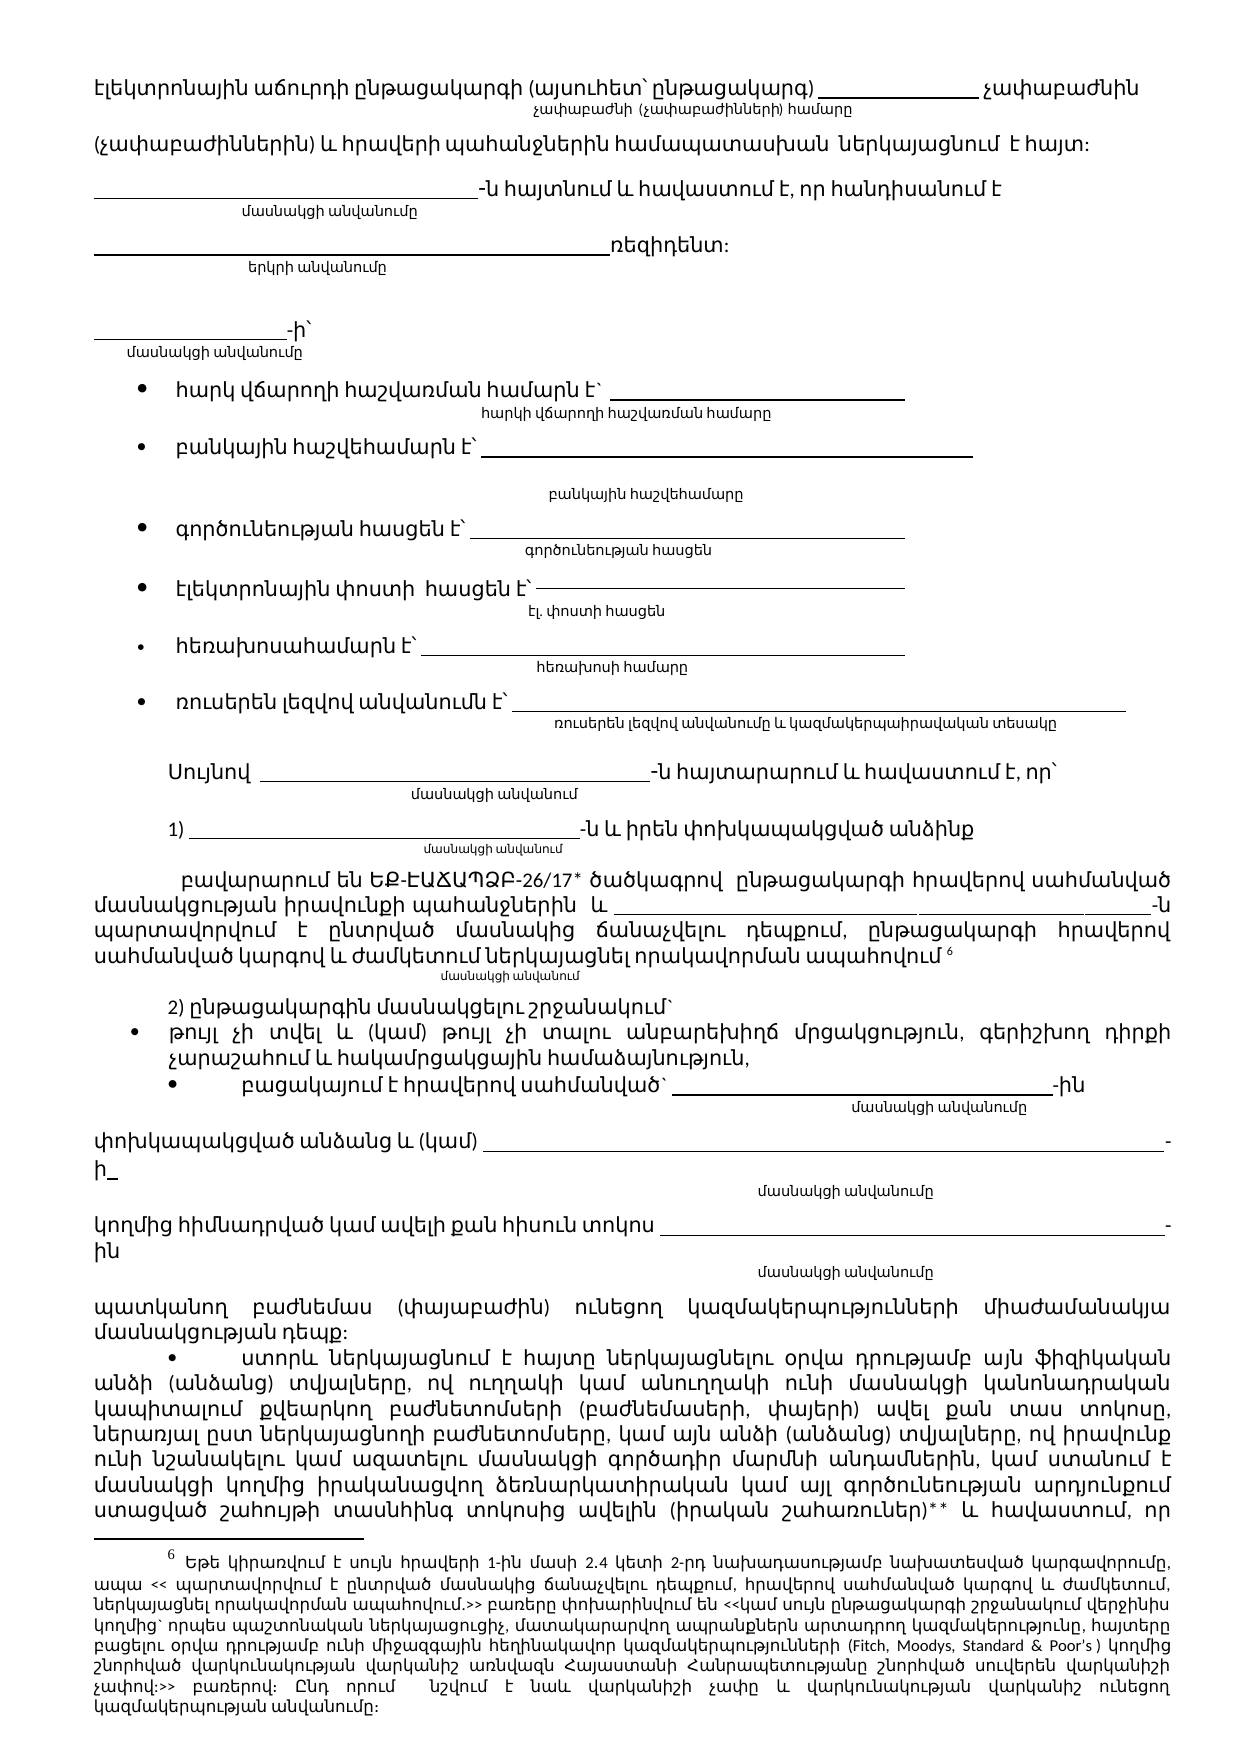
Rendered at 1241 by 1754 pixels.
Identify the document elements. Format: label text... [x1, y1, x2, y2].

text բավարարում են ԵՔ-ԷԱՃԱՊՁԲ-26/17* ծածկագրով ընթացակարգի հրավերով սահմանված մասնակցության իրավունքի պահանջներին և -ն պարտավորվում է ընտրված մասնակից ճանաչվելու դեպքում, ընթացակարգի հրավերով սահմանված կարգով և ժամկետում ներկայացնել որակավորման ապահովում [94, 867, 1171, 968]
text 1) -ն և իրեն փոխկապակցված անձինք [94, 816, 1171, 841]
text երկրի անվանումը [94, 258, 1171, 289]
text փոխկապակցված անձանց և (կամ) -ի [94, 1129, 1171, 1182]
text մասնակցի անվանումը [94, 1182, 1171, 1213]
list հարկ վճարողի հաշվառման համարն է` [138, 373, 1171, 404]
text մասնակցի անվանումը [94, 1263, 1171, 1294]
text էլ. փոստի հասցեն [94, 602, 1171, 633]
list էլեկտրոնային փոստի հասցեն է՝ [138, 572, 1171, 602]
text հարկի վճարողի հաշվառման համարը [94, 404, 1171, 434]
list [94, 1345, 1171, 1523]
text գործունեության հասցեն [94, 541, 1171, 572]
text մասնակցի անվանում [94, 841, 1171, 867]
text մասնակցի անվանում [94, 786, 1171, 816]
list բանկային հաշվեհամարն է՝ [138, 434, 1171, 485]
text հեռախոսի համարը [462, 658, 1171, 689]
text -ի՝ [94, 317, 1171, 343]
text ռուսերեն լեզվով անվանումը և կազմակերպաիրավական տեսակը [94, 714, 1171, 745]
list հեռախոսահամարն է՝ [138, 633, 1171, 658]
text մասնակցի անվանում [94, 968, 1171, 994]
text (չափաբաժիններին) և հրավերի պահանջներին համապատասխան ներկայացնում է հայտ: [94, 131, 1171, 156]
text ռեզիդենտ: [94, 233, 1171, 258]
list բացակայում է հրավերով սահմանված` -ին [94, 1070, 1171, 1098]
list գործունեության հասցեն է՝ [138, 516, 1171, 541]
text -ն հայտնում և հավաստում է, որ հանդիսանում է [94, 172, 1171, 202]
text պատկանող բաժնեմաս (փայաբաժին) ունեցող կազմակերպությունների միաժամանակյա մասնակցության դեպք: [94, 1294, 1171, 1345]
text բանկային հաշվեհամարը [94, 485, 1171, 516]
list ռուսերեն լեզվով անվանումն է՝ [138, 689, 1171, 714]
text մասնակցի անվանումը [94, 202, 1171, 233]
list թույլ չի տվել և (կամ) թույլ չի տալու անբարեխիղճ մրցակցություն, գերիշխող դիրքի չարաշահում և հակամրցակցային համաձայնություն, [131, 1019, 1171, 1070]
text 2) ընթացակարգին մասնակցելու շրջանակում` [94, 994, 1171, 1019]
text էլեկտրոնային աճուրդի ընթացակարգի (այսուհետ՝ ընթացակարգ) չափաբաժնին [94, 75, 1171, 100]
text Սույնով -ն հայտարարում և հավաստում է, որ՝ [94, 755, 1171, 786]
text մասնակցի անվանումը [94, 1098, 1171, 1129]
text մասնակցի անվանումը [94, 343, 1171, 373]
text կողմից հիմնադրված կամ ավելի քան հիսուն տոկոս -ին [94, 1213, 1171, 1263]
text չափաբաժնի (չափաբաժինների) համարը [94, 100, 1171, 131]
